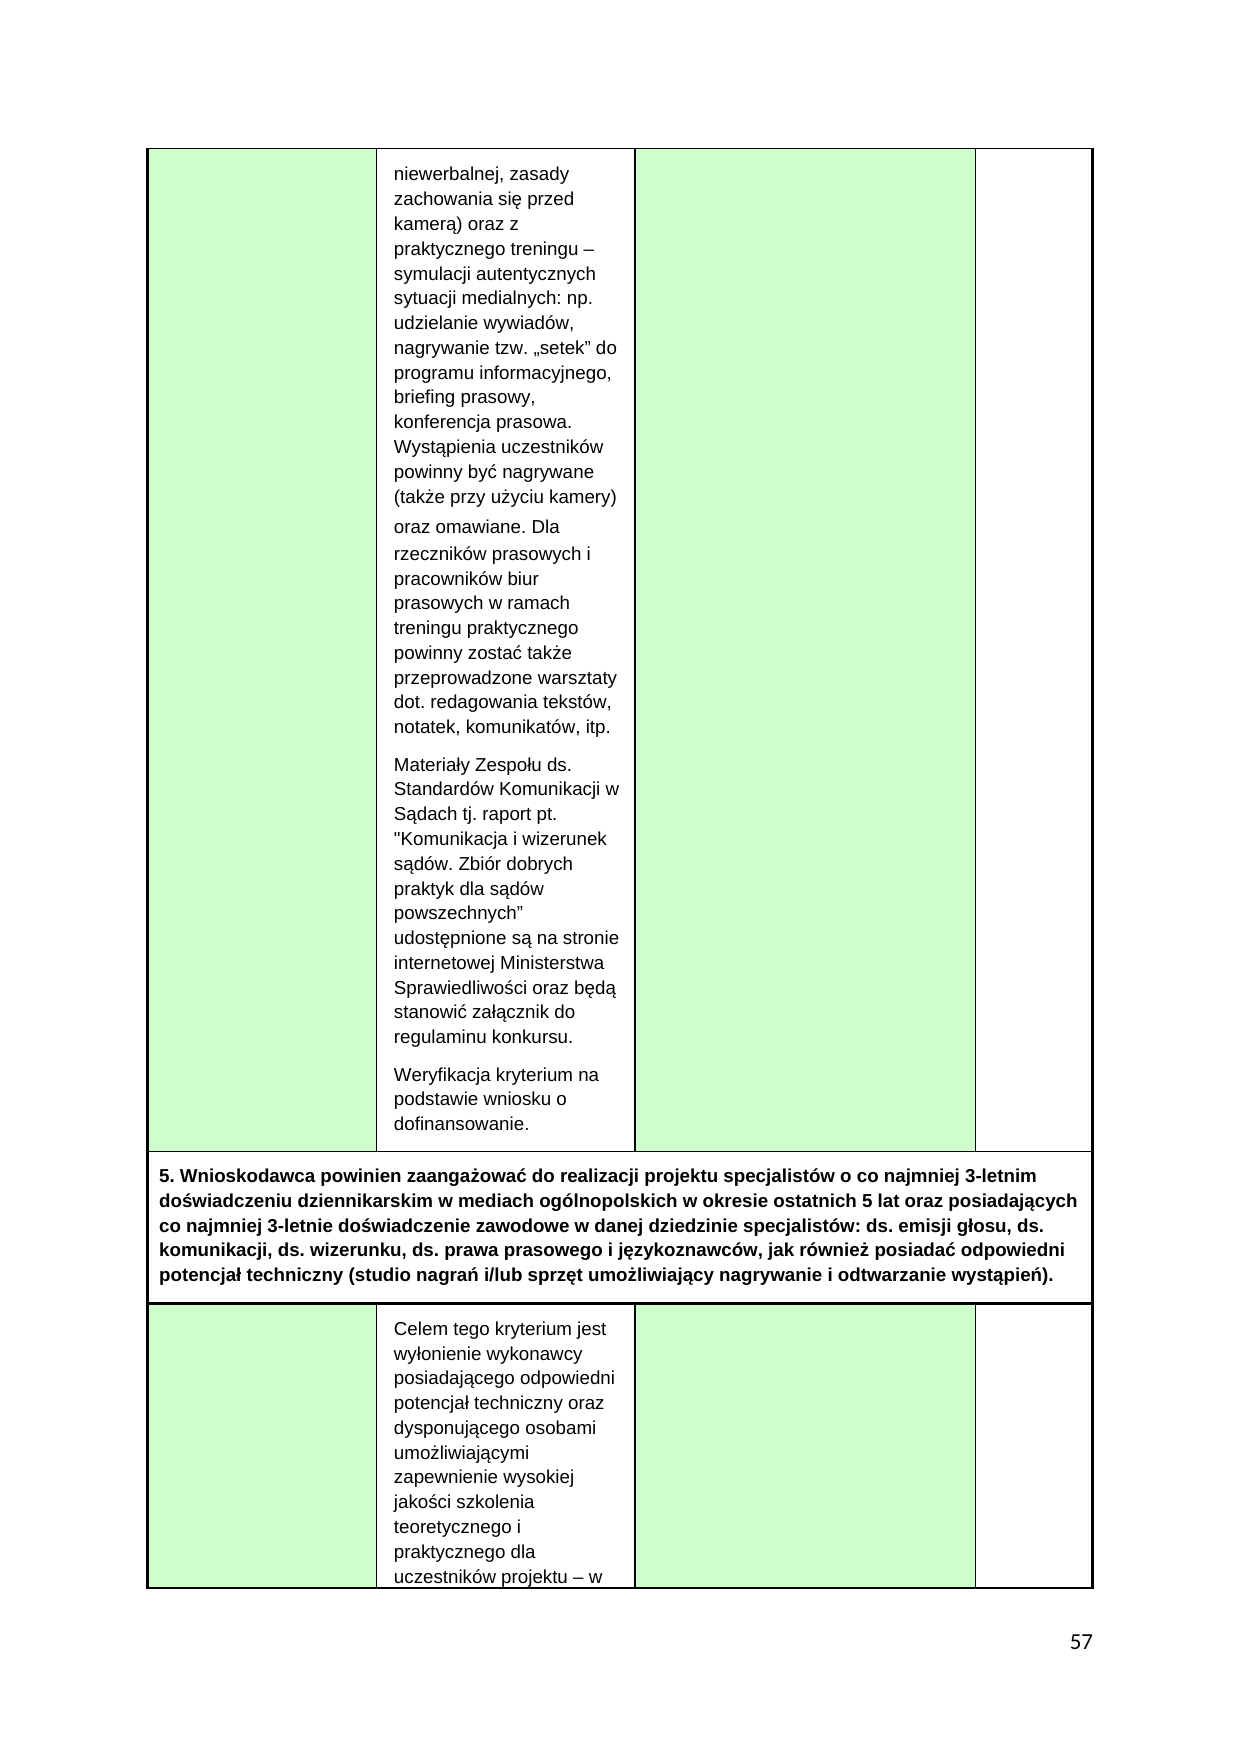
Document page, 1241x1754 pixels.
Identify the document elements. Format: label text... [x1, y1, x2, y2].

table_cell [377, 149, 634, 1151]
table_cell [149, 1305, 376, 1587]
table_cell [377, 1305, 634, 1587]
table_cell [976, 1305, 1091, 1587]
table_cell [976, 149, 1091, 1151]
table_cell [636, 1305, 975, 1587]
table_cell 5. Wnioskodawca powinien zaangażować do realizacji projektu specjalistów o co najmniej 3-letnim doświadczeniu dziennikarskim w mediach ogólnopolskich w okresie ostatnich 5 lat oraz posiadających co najmniej 3-letnie doświadczenie zawodowe w danej dziedzinie specjalistów: ds. emisji głosu, ds. komunikacji, ds. wizerunku, ds. prawa prasowego i językoznawców, jak również posiadać odpowiedni potencjał techniczny (studio nagrań i/lub sprzęt umożliwiający nagrywanie i odtwarzanie wystąpień). [149, 1152, 1091, 1302]
table_cell [149, 149, 376, 1151]
table_cell [636, 149, 975, 1151]
